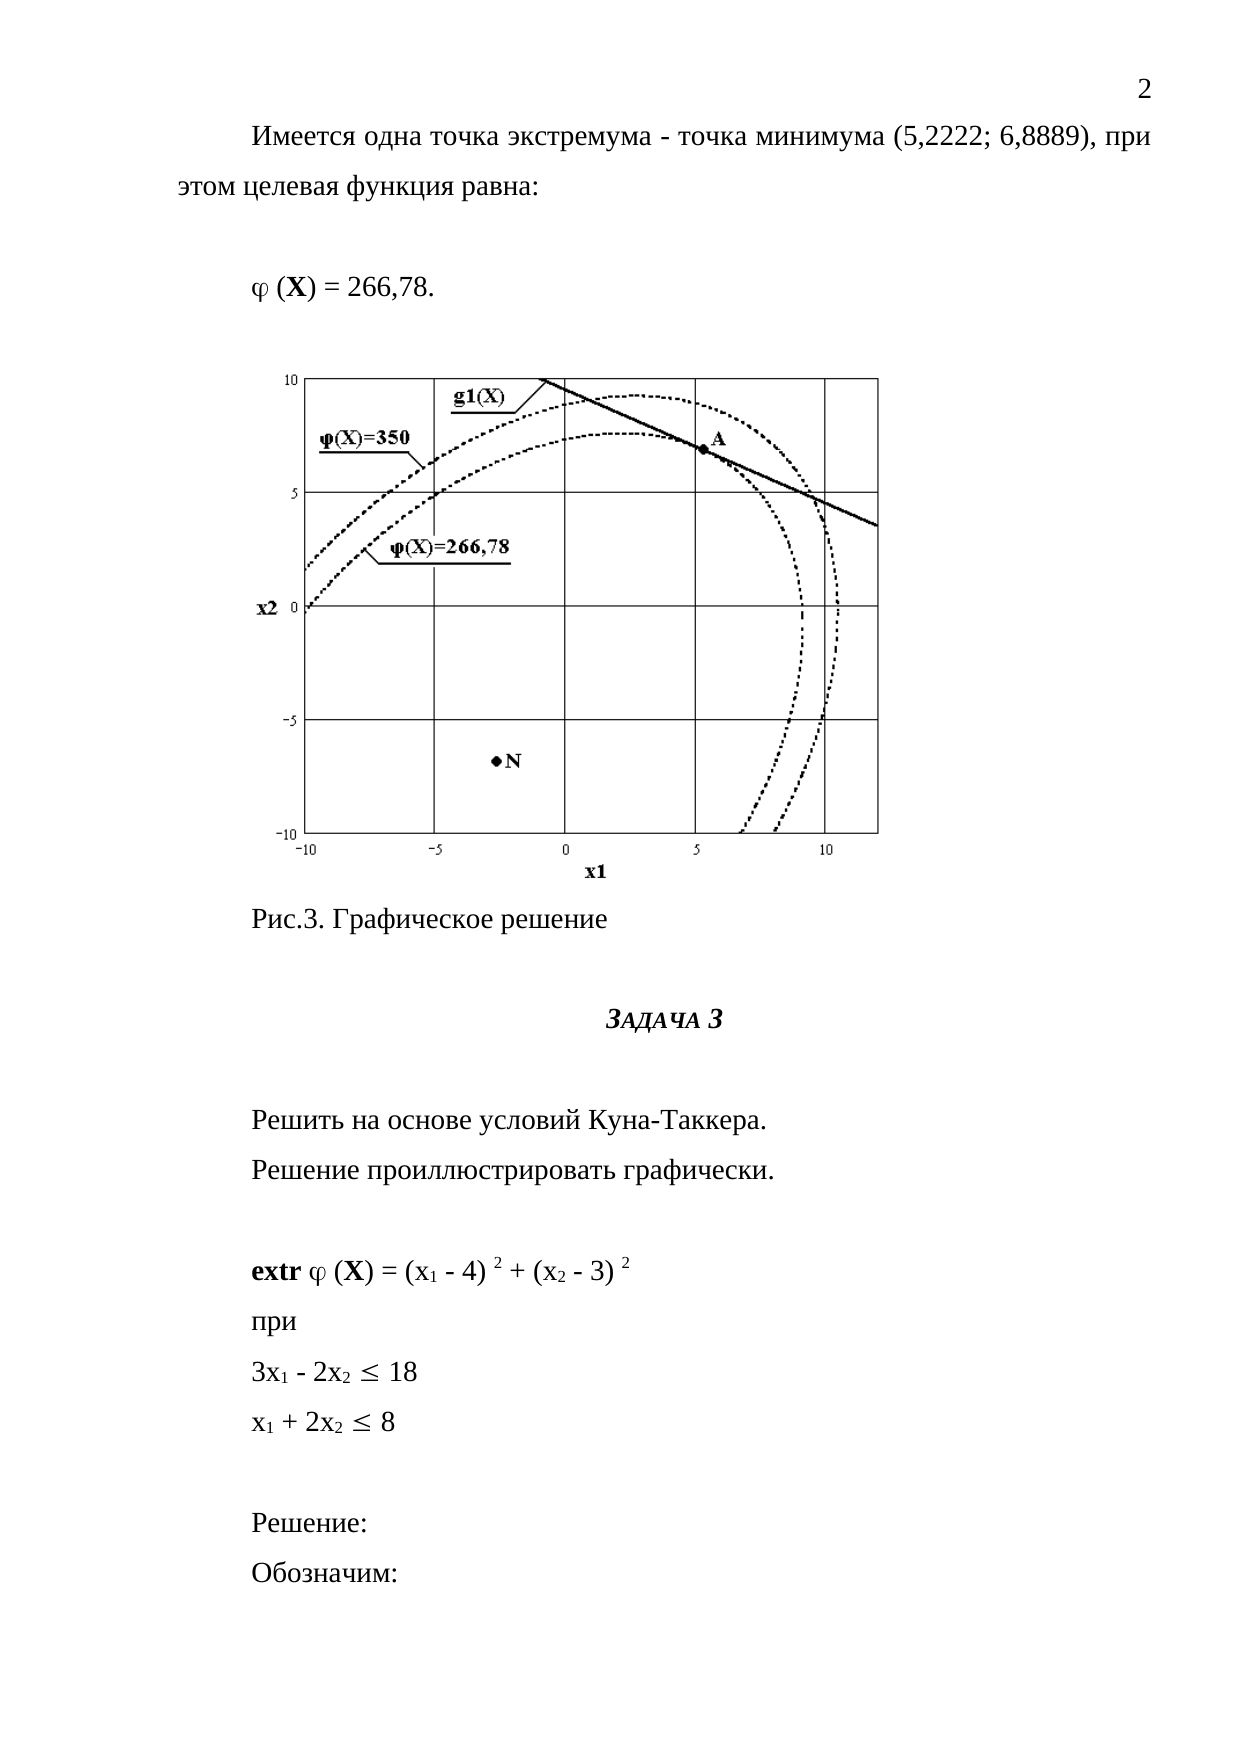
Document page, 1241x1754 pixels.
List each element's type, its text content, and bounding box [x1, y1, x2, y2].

text Имеется одна точка экстремума - точка минимума (5,2222; 6,8889), при этом целевая функция равна: [177, 118, 1152, 202]
text x1 + 2x2 8 [177, 1404, 1152, 1438]
text (X) = 266,78. [177, 269, 1152, 303]
text Обозначим: [177, 1555, 1152, 1589]
text Решение проиллюстрировать графически. [177, 1152, 1152, 1186]
subtitle Задача 3 [177, 1001, 1152, 1035]
text extr (X) = (x1 - 4) 2 + (x2 - 3) 2 [177, 1253, 1152, 1287]
text Рис.3. Графическое решение [177, 901, 1152, 934]
text Решить на основе условий Куна-Таккера. [177, 1102, 1152, 1136]
text 3x1 - 2x2 18 [177, 1354, 1152, 1387]
text при [177, 1303, 1152, 1337]
text Решение: [177, 1505, 1152, 1538]
